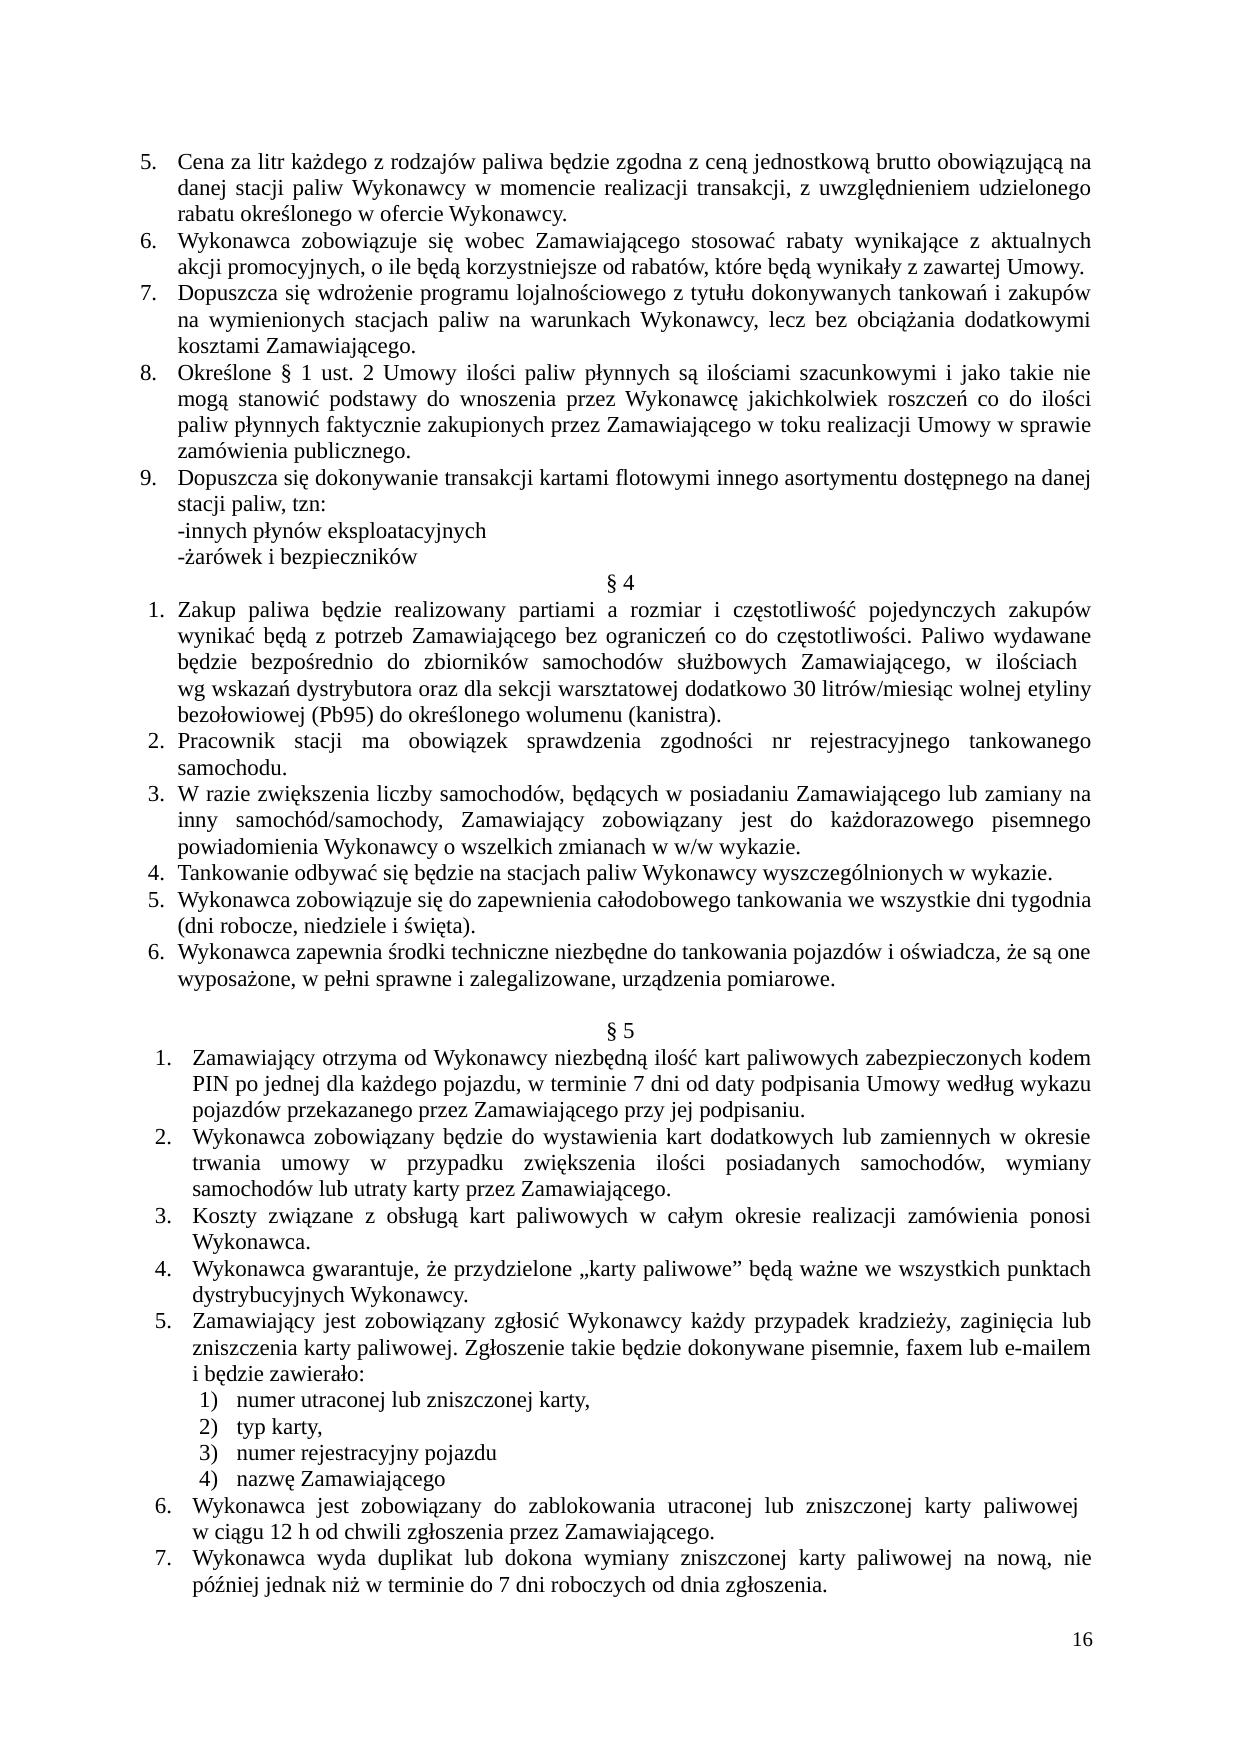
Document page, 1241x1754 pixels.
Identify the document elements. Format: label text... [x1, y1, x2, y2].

list Wykonawca zapewnia środki techniczne niezbędne do tankowania pojazdów i oświadcza, że są one wyposażone, w pełni sprawne i zalegalizowane, urządzenia pomiarowe. [148, 938, 1092, 991]
list Koszty związane z obsługą kart paliwowych w całym okresie realizacji zamówienia ponosi Wykonawca. [154, 1202, 1092, 1254]
list Dopuszcza się wdrożenie programu lojalnościowego z tytułu dokonywanych tankowań i zakupów na wymienionych stacjach paliw na warunkach Wykonawcy, lecz bez obciążania dodatkowymi kosztami Zamawiającego. [140, 279, 1092, 358]
list Pracownik stacji ma obowiązek sprawdzenia zgodności nr rejestracyjnego tankowanego samochodu. [148, 727, 1092, 780]
text § 4 [148, 569, 1092, 596]
list Dopuszcza się dokonywanie transakcji kartami flotowymi innego asortymentu dostępnego na danej stacji paliw, tzn: [140, 464, 1092, 517]
list W razie zwiększenia liczby samochodów, będących w posiadaniu Zamawiającego lub zamiany na inny samochód/samochody, Zamawiający zobowiązany jest do każdorazowego pisemnego powiadomienia Wykonawcy o wszelkich zmianach w w/w wykazie. [148, 780, 1092, 859]
list Wykonawca gwarantuje, że przydzielone „karty paliwowe” będą ważne we wszystkich punktach dystrybucyjnych Wykonawcy. [154, 1254, 1092, 1307]
list numer rejestracyjny pojazdu [199, 1439, 1092, 1465]
text -żarówek i bezpieczników [148, 543, 1092, 569]
list Wykonawca zobowiązuje się wobec Zamawiającego stosować rabaty wynikające z aktualnych akcji promocyjnych, o ile będą korzystniejsze od rabatów, które będą wynikały z zawartej Umowy. [140, 227, 1092, 279]
list nazwę Zamawiającego [199, 1465, 1092, 1492]
text § 5 [148, 1017, 1092, 1044]
list Zamawiający otrzyma od Wykonawcy niezbędną ilość kart paliwowych zabezpieczonych kodem PIN po jednej dla każdego pojazdu, w terminie 7 dni od daty podpisania Umowy według wykazu pojazdów przekazanego przez Zamawiającego przy jej podpisaniu. [154, 1044, 1092, 1123]
list Określone § 1 ust. 2 Umowy ilości paliw płynnych są ilościami szacunkowymi i jako takie nie mogą stanowić podstawy do wnoszenia przez Wykonawcę jakichkolwiek roszczeń co do ilości paliw płynnych faktycznie zakupionych przez Zamawiającego w toku realizacji Umowy w sprawie zamówienia publicznego. [140, 358, 1092, 464]
list numer utraconej lub zniszczonej karty, [199, 1386, 1092, 1413]
text -innych płynów eksploatacyjnych [148, 517, 1092, 543]
list typ karty, [199, 1413, 1092, 1439]
list Cena za litr każdego z rodzajów paliwa będzie zgodna z ceną jednostkową brutto obowiązującą na danej stacji paliw Wykonawcy w momencie realizacji transakcji, z uwzględnieniem udzielonego rabatu określonego w ofercie Wykonawcy. [140, 148, 1092, 227]
list Zamawiający jest zobowiązany zgłosić Wykonawcy każdy przypadek kradzieży, zaginięcia lub zniszczenia karty paliwowej. Zgłoszenie takie będzie dokonywane pisemnie, faxem lub e-mailem i będzie zawierało: [154, 1307, 1092, 1386]
list Wykonawca zobowiązuje się do zapewnienia całodobowego tankowania we wszystkie dni tygodnia (dni robocze, niedziele i święta). [148, 886, 1092, 938]
list Wykonawca wyda duplikat lub dokona wymiany zniszczonej karty paliwowej na nową, nie później jednak niż w terminie do 7 dni roboczych od dnia zgłoszenia. [154, 1544, 1092, 1597]
list Zakup paliwa będzie realizowany partiami a rozmiar i częstotliwość pojedynczych zakupów wynikać będą z potrzeb Zamawiającego bez ograniczeń co do częstotliwości. Paliwo wydawane będzie bezpośrednio do zbiorników samochodów służbowych Zamawiającego, w ilościach wg wskazań dystrybutora oraz dla sekcji warsztatowej dodatkowo 30 litrów/miesiąc wolnej etyliny bezołowiowej (Pb95) do określonego wolumenu (kanistra). [148, 596, 1092, 727]
list Tankowanie odbywać się będzie na stacjach paliw Wykonawcy wyszczególnionych w wykazie. [148, 859, 1092, 886]
list Wykonawca zobowiązany będzie do wystawienia kart dodatkowych lub zamiennych w okresie trwania umowy w przypadku zwiększenia ilości posiadanych samochodów, wymiany samochodów lub utraty karty przez Zamawiającego. [154, 1123, 1092, 1202]
list Wykonawca jest zobowiązany do zablokowania utraconej lub zniszczonej karty paliwowej w ciągu 12 h od chwili zgłoszenia przez Zamawiającego. [154, 1492, 1092, 1544]
